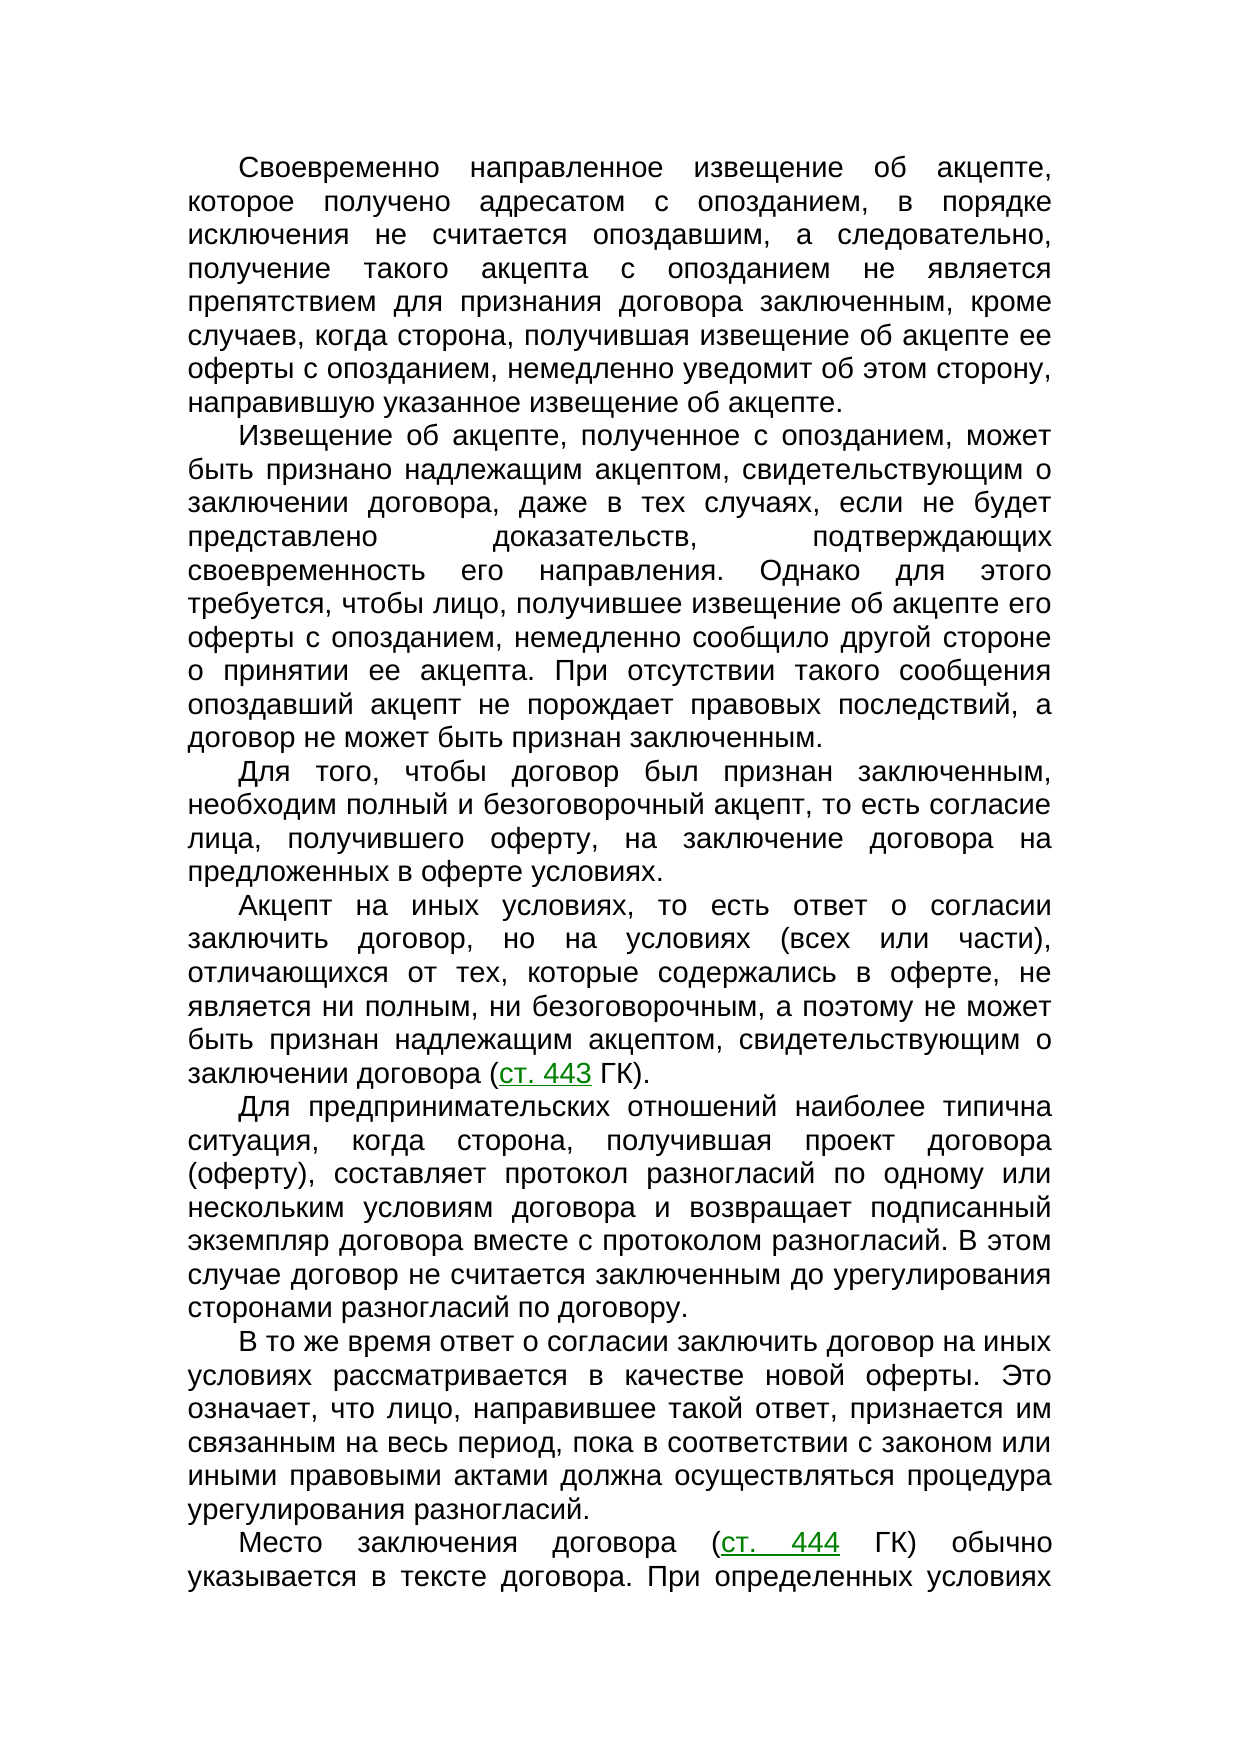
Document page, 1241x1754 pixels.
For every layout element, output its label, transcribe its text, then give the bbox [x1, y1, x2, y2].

text Акцепт на иных условиях, то есть ответ о согласии заключить договор, но на условиях (всех или части), отличающихся от тех, которые содержались в оферте, не является ни полным, ни безоговорочным, а поэтому не может быть признан надлежащим акцептом, свидетельствующим о заключении договора (ст. 443 ГК). [187, 888, 1053, 1089]
text Для того, чтобы договор был признан заключенным, необходим полный и безоговорочный акцепт, то есть согласие лица, получившего оферту, на заключение договора на предложенных в оферте условиях. [187, 754, 1053, 888]
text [187, 1525, 1053, 1592]
text В то же время ответ о согласии заключить договор на иных условиях рассматривается в качестве новой оферты. Это означает, что лицо, направившее такой ответ, признается им связанным на весь период, пока в соответствии с законом или иными правовыми актами должна осуществляться процедура урегулирования разногласий. [187, 1324, 1053, 1525]
text Извещение об акцепте, полученное с опозданием, может быть признано надлежащим акцептом, свидетельствующим о заключении договора, даже в тех случаях, если не будет представлено доказательств, подтверждающих своевременность его направления. Однако для этого требуется, чтобы лицо, получившее извещение об акцепте его оферты с опозданием, немедленно сообщило другой стороне о принятии ее акцепта. При отсутствии такого сообщения опоздавший акцепт не порождает правовых последствий, а договор не может быть признан заключенным. [187, 418, 1053, 754]
text Своевременно направленное извещение об акцепте, которое получено адресатом с опозданием, в порядке исключения не считается опоздавшим, а следовательно, получение такого акцепта с опозданием не является препятствием для признания договора заключенным, кроме случаев, когда сторона, получившая извещение об акцепте ее оферты с опозданием, немедленно уведомит об этом сторону, направившую указанное извещение об акцепте. [187, 150, 1053, 418]
text Для предпринимательских отношений наиболее типична ситуация, когда сторона, получившая проект договора (оферту), составляет протокол разногласий по одному или нескольким условиям договора и возвращает подписанный экземпляр договора вместе с протоколом разногласий. В этом случае договор не считается заключенным до урегулирования сторонами разногласий по договору. [187, 1089, 1053, 1324]
